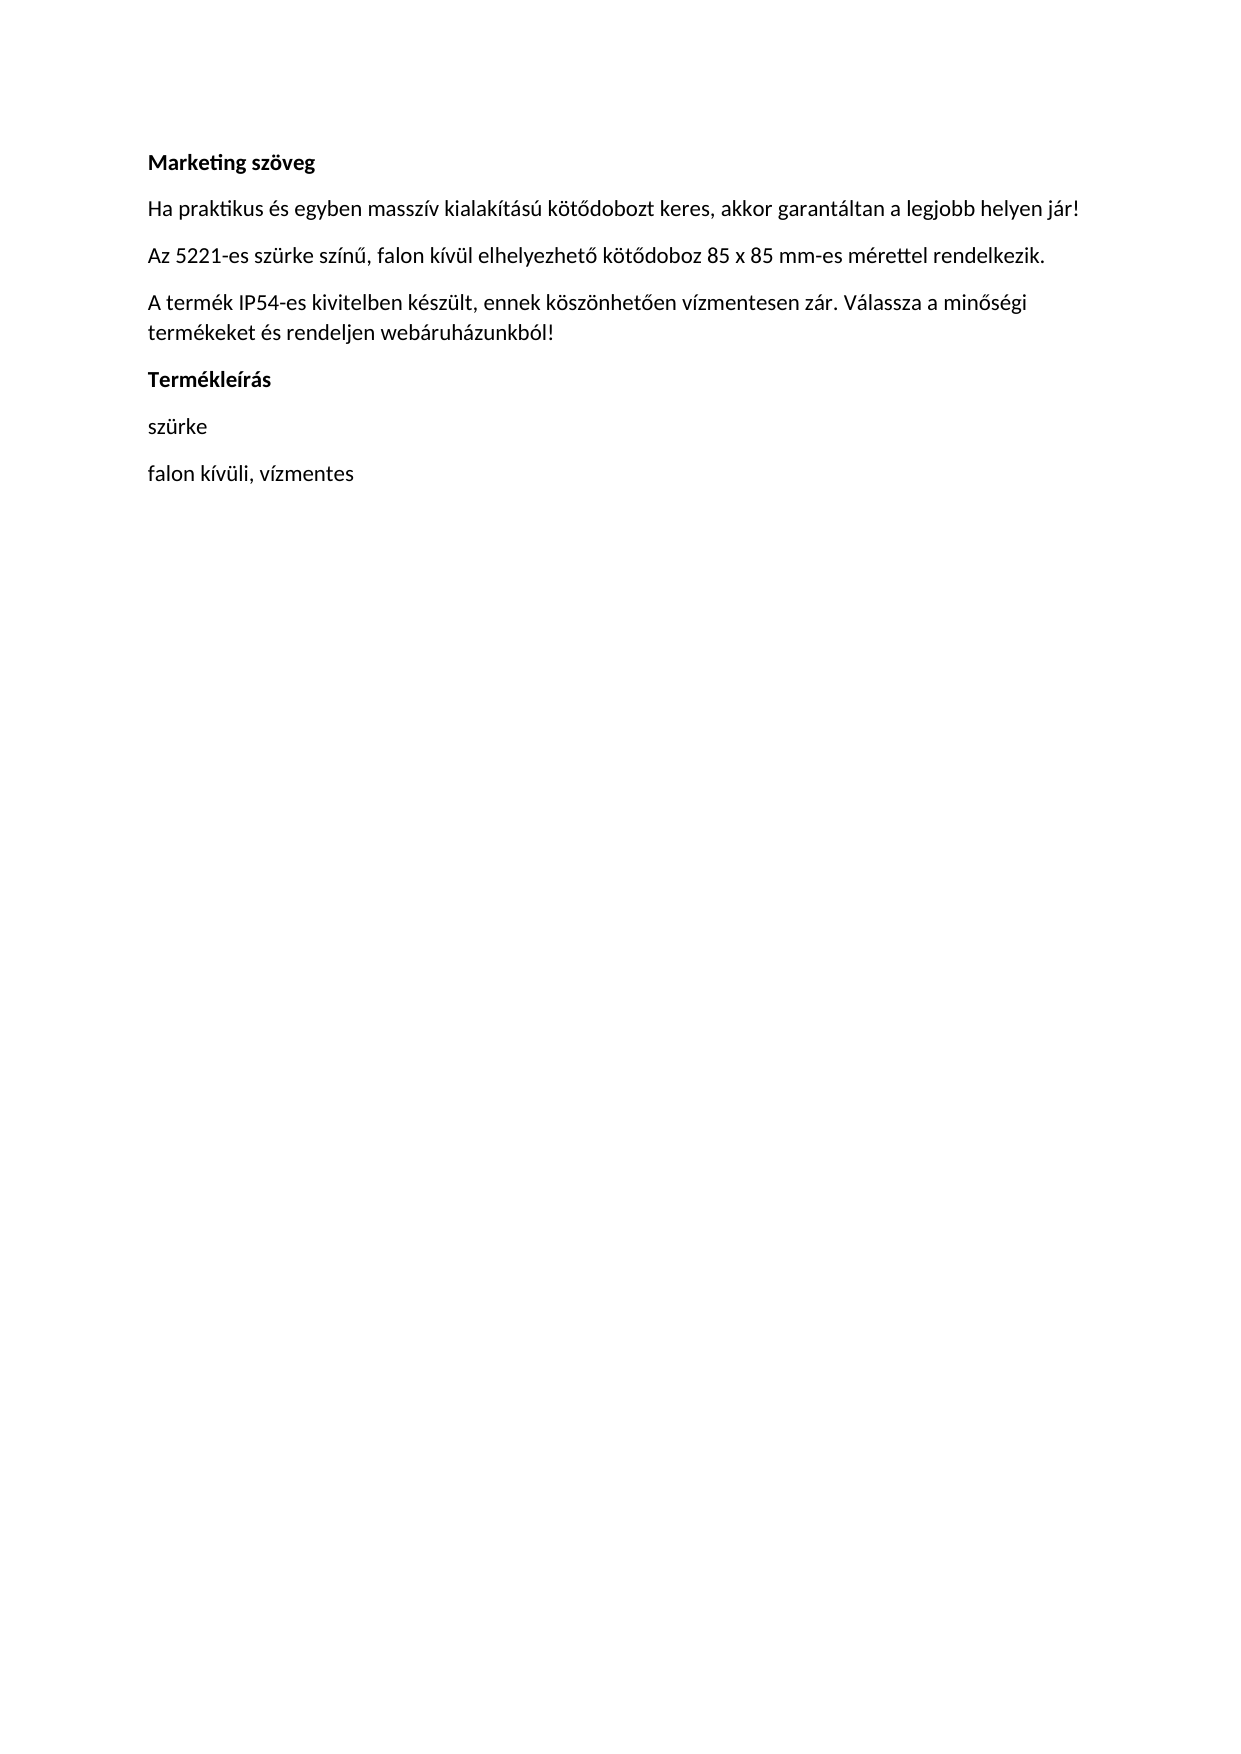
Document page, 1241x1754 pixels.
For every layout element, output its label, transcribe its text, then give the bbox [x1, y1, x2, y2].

text Ha praktikus és egyben masszív kialakítású kötődobozt keres, akkor garantáltan a legjobb helyen jár! [148, 194, 1093, 222]
text szürke [148, 412, 1093, 440]
text Marketing szöveg [148, 148, 1093, 176]
text falon kívüli, vízmentes [148, 459, 1093, 487]
text Az 5221-es szürke színű, falon kívül elhelyezhető kötődoboz 85 x 85 mm-es mérettel rendelkezik. [148, 241, 1093, 269]
text Termékleírás [148, 365, 1093, 393]
text A termék IP54-es kivitelben készült, ennek köszönhetően vízmentesen zár. Válassza a minőségi termékeket és rendeljen webáruházunkból! [148, 288, 1093, 346]
